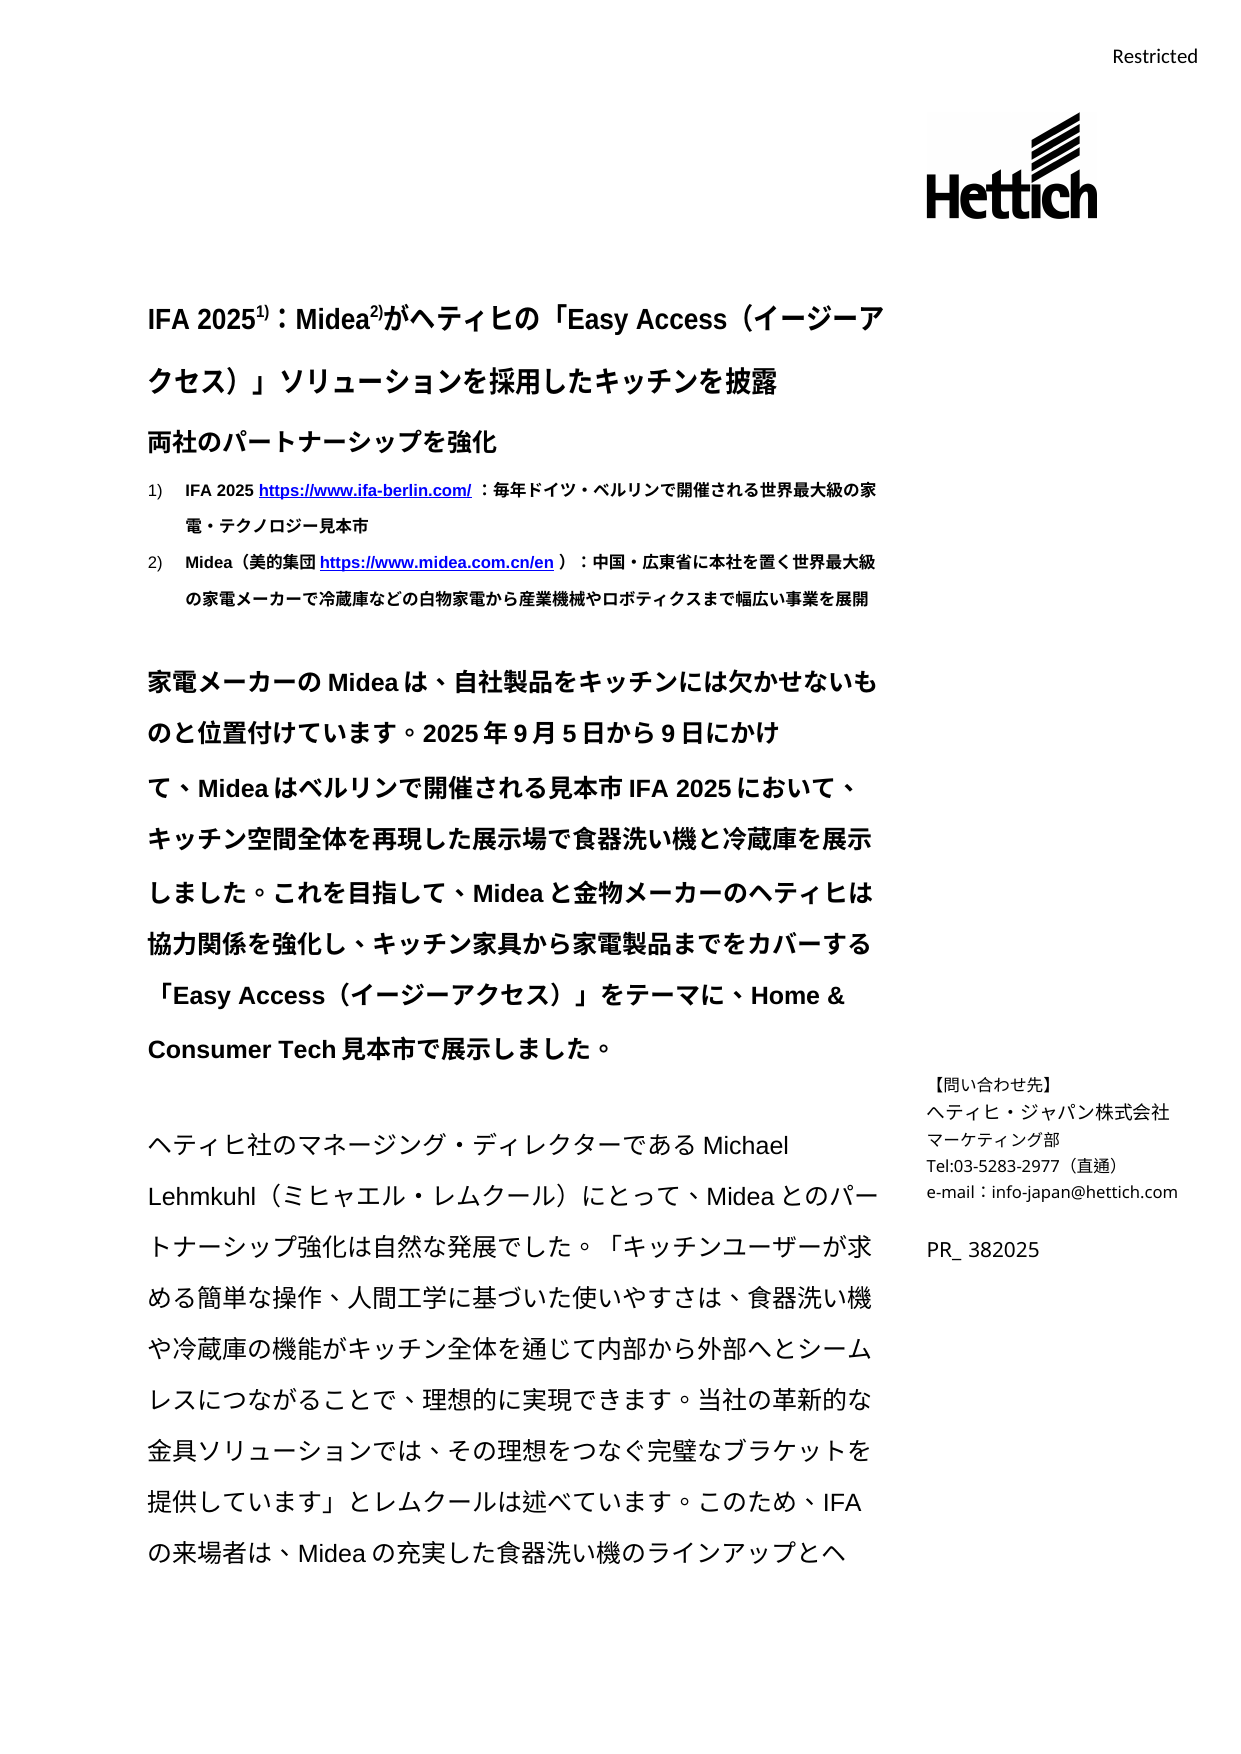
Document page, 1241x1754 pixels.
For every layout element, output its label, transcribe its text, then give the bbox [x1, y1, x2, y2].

list IFA 2025 https://www.ifa-berlin.com/ ：毎年ドイツ・ベルリンで開催される世界最大級の家電・テクノロジー見本市 [148, 477, 886, 537]
text 家電メーカーのMideaは、自社製品をキッチンには欠かせないものと位置付けています。2025年9月5日から9日にかけて、Mideaはベルリンで開催される見本市IFA 2025において、キッチン空間全体を再現した展示場で食器洗い機と冷蔵庫を展示しました。これを目指して、Mideaと金物メーカーのヘティヒは協力関係を強化し、キッチン家具から家電製品までをカバーする「Easy Access（イージーアクセス）」をテーマに、Home & Consumer Tech見本市で展示しました。 [148, 665, 886, 1066]
list Midea（美的集団 https://www.midea.com.cn/en ）：中国・広東省に本社を置く世界最大級の家電メーカーで冷蔵庫などの白物家電から産業機械やロボティクスまで幅広い事業を展開 [148, 549, 886, 610]
text IFA 20251)：Midea2)がヘティヒの「Easy Access（イージーアクセス）」ソリューションを採用したキッチンを披露 [148, 295, 886, 401]
text 両社のパートナーシップを強化 [148, 422, 886, 459]
picture [926, 112, 1097, 219]
